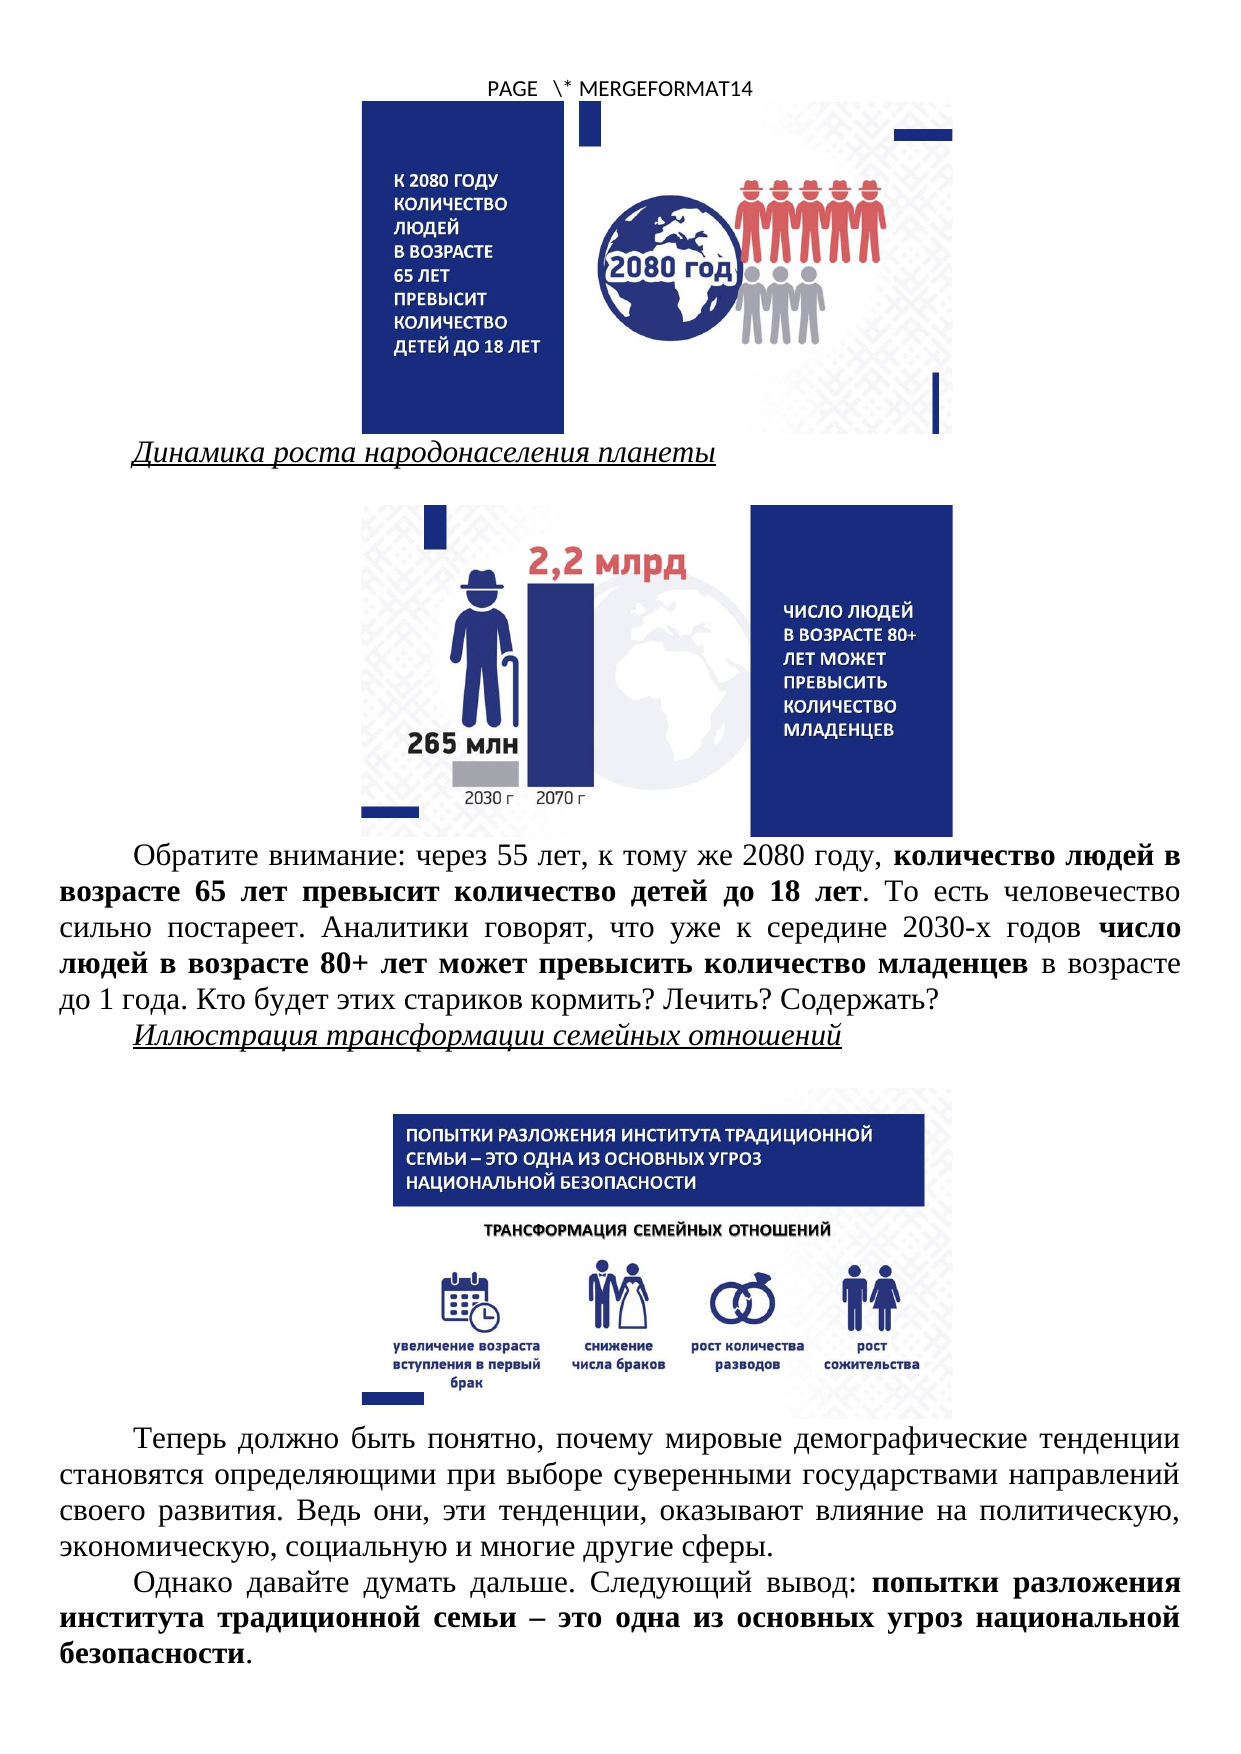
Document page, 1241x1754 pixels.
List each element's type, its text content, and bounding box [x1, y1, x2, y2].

text Обратите внимание: через 55 лет, к тому же 2080 году, количество людей в возрасте 65 лет превысит количество детей до 18 лет. То есть человечество сильно постареет. Аналитики говорят, что уже к середине 2030-х годов число людей в возрасте 80+ лет может превысить количество младенцев в возрасте до 1 года. Кто будет этих стариков кормить? Лечить? Содержать? [59, 836, 1181, 1016]
picture [361, 1087, 953, 1419]
picture [361, 101, 953, 434]
text Динамика роста народонаселения планеты [59, 433, 1181, 469]
text Иллюстрация трансформации семейных отношений [59, 1016, 1181, 1052]
text Теперь должно быть понятно, почему мировые демографические тенденции становятся определяющими при выборе суверенными государствами направлений своего развития. Ведь они, эти тенденции, оказывают влияние на политическую, экономическую, социальную и многие другие сферы. [59, 1419, 1181, 1563]
picture [361, 505, 953, 837]
text Однако давайте думать дальше. Следующий вывод: попытки разложения института традиционной семьи – это одна из основных угроз национальной безопасности. [59, 1563, 1181, 1671]
